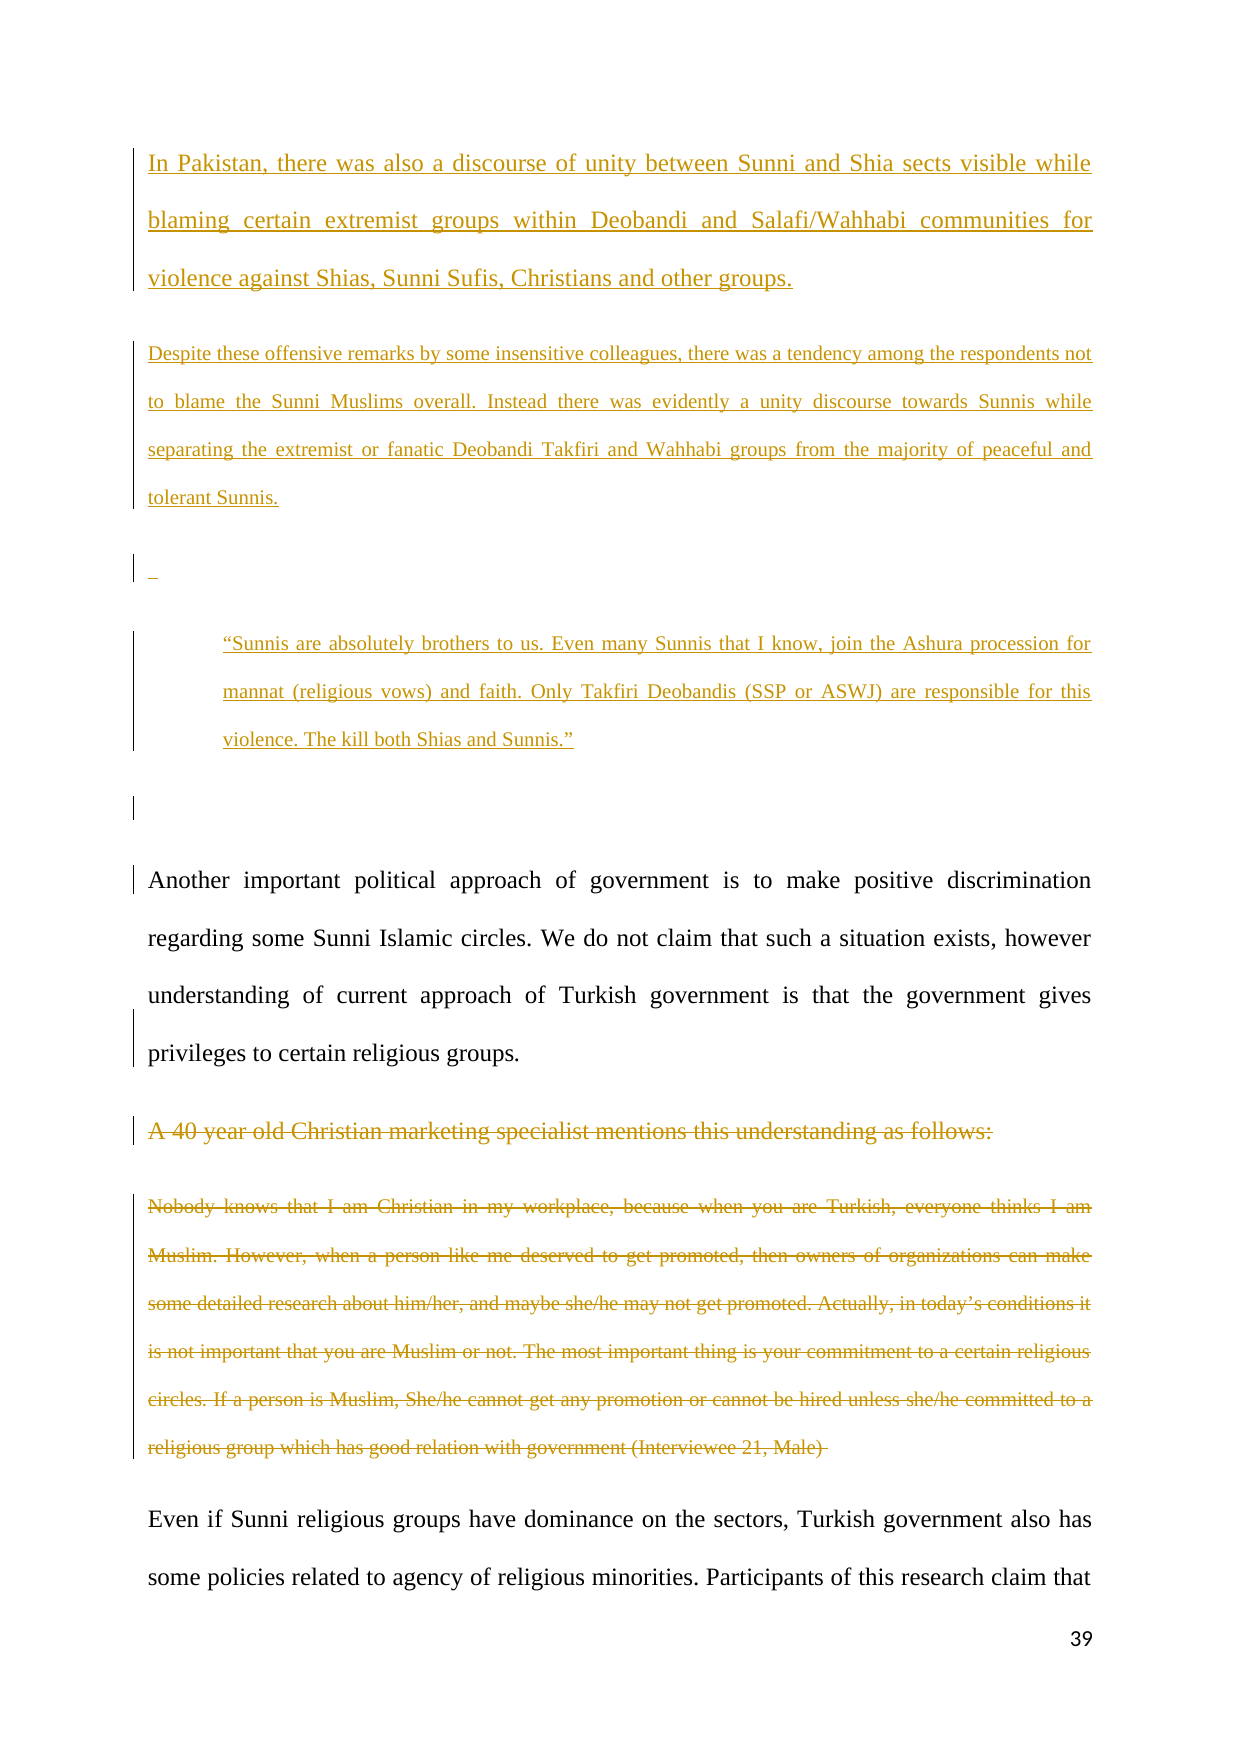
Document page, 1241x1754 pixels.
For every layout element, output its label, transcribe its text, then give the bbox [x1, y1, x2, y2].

text Another important political approach of government is to make positive discrimination regarding some Sunni Islamic circles. We do not claim that such a situation exists, however understanding of current approach of Turkish government is that the government gives privileges to certain religious groups. [148, 865, 1093, 1067]
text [148, 1504, 1093, 1590]
